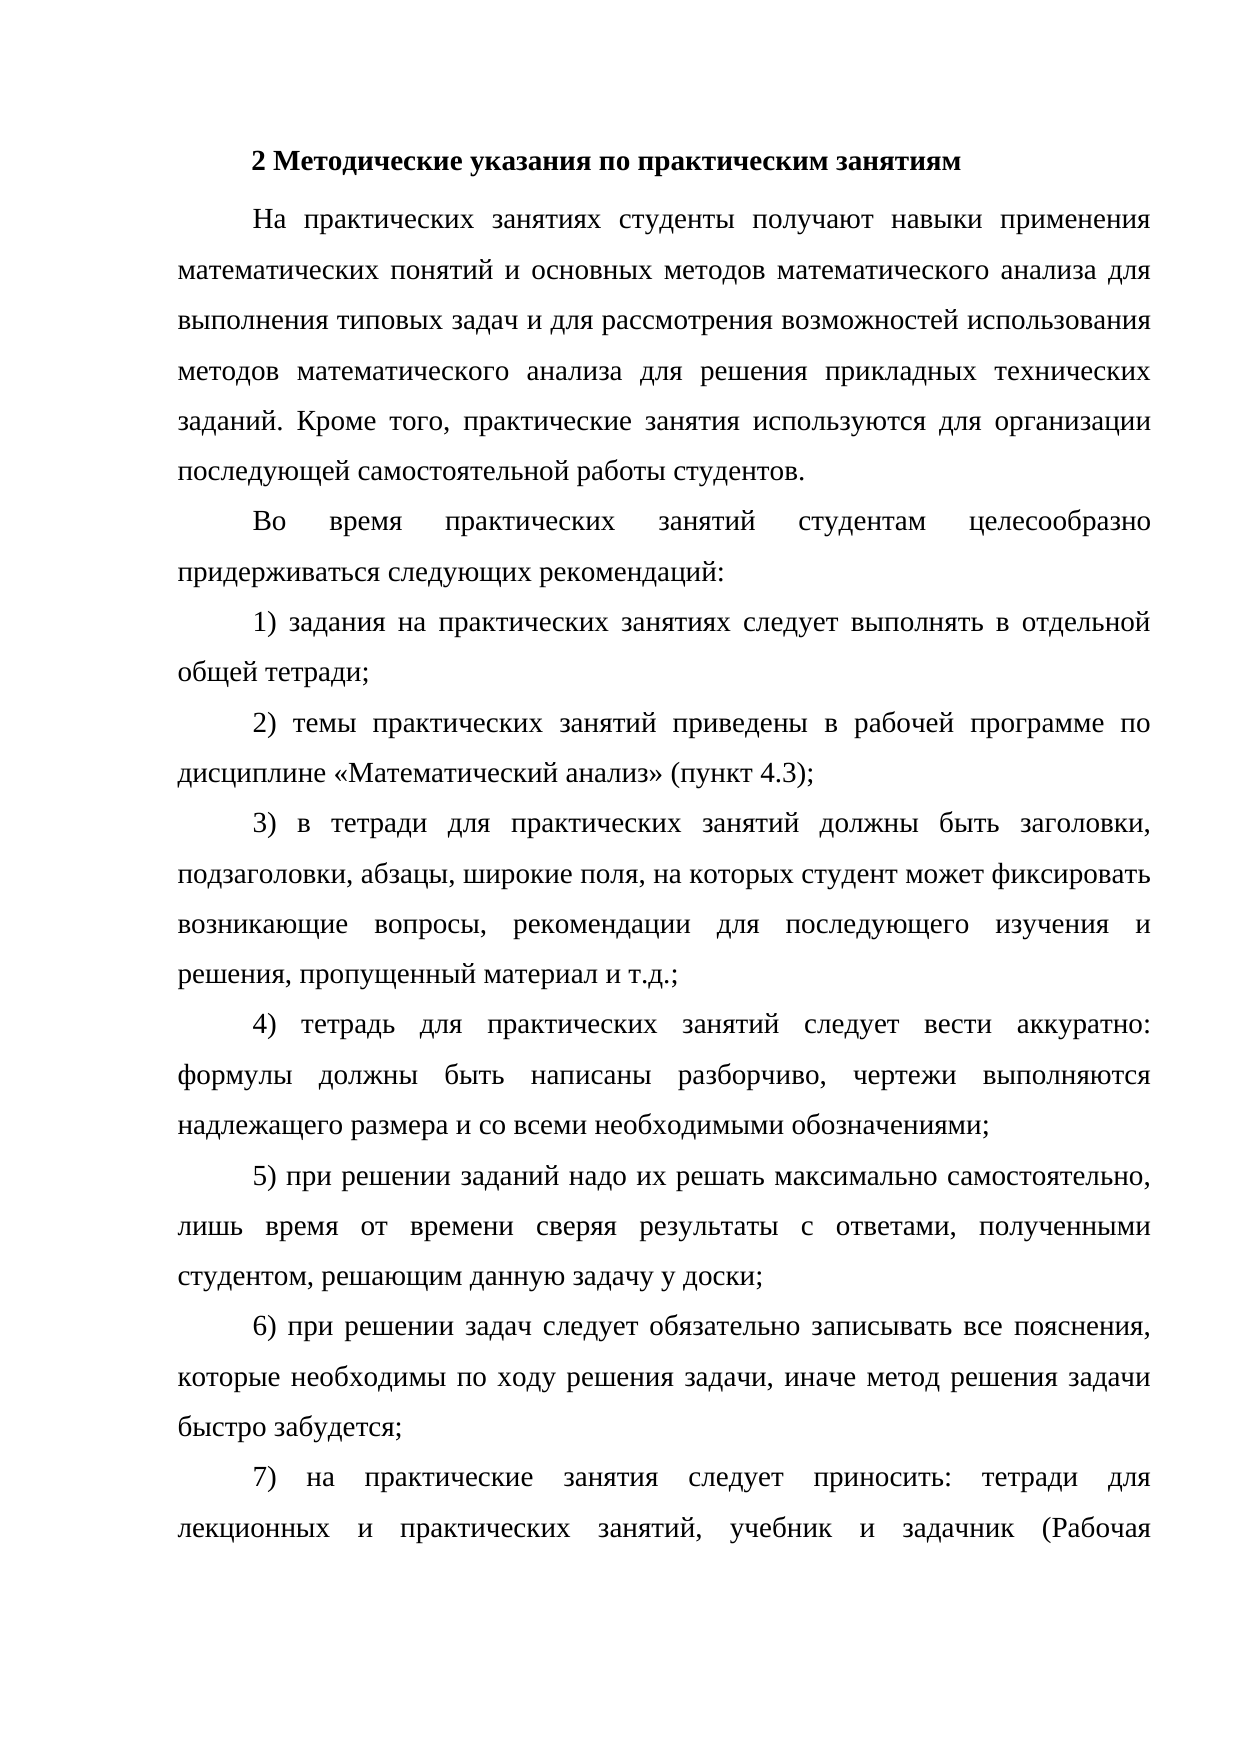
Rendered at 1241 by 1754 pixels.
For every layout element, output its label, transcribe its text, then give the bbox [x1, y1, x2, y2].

text 3) в тетради для практических занятий должны быть заголовки, подзаголовки, абзацы, широкие поля, на которых студент может фиксировать возникающие вопросы, рекомендации для последующего изучения и решения, пропущенный материал и т.д.; [177, 805, 1152, 990]
text На практических занятиях студенты получают навыки применения математических понятий и основных методов математического анализа для выполнения типовых задач и для рассмотрения возможностей использования методов математического анализа для решения прикладных технических заданий. Кроме того, практические занятия используются для организации последующей самостоятельной работы студентов. [177, 202, 1152, 487]
text 1) задания на практических занятиях следует выполнять в отдельной общей тетради; [177, 604, 1152, 688]
text 5) при решении заданий надо их решать максимально самостоятельно, лишь время от времени сверяя результаты с ответами, полученными студентом, решающим данную задачу у доски; [177, 1158, 1152, 1292]
text 4) тетрадь для практических занятий следует вести аккуратно: формулы должны быть написаны разборчиво, чертежи выполняются надлежащего размера и со всеми необходимыми обозначениями; [177, 1007, 1152, 1141]
text 2) темы практических занятий приведены в рабочей программе по дисциплине «Математический анализ» (пункт 4.3); [177, 705, 1152, 789]
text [177, 1459, 1152, 1543]
subtitle 2 Методические указания по практическим занятиям [177, 143, 1152, 177]
text 6) при решении задач следует обязательно записывать все пояснения, которые необходимы по ходу решения задачи, иначе метод решения задачи быстро забудется; [177, 1308, 1152, 1443]
text Во время практических занятий студентам целесообразно придерживаться следующих рекомендаций: [177, 503, 1152, 587]
